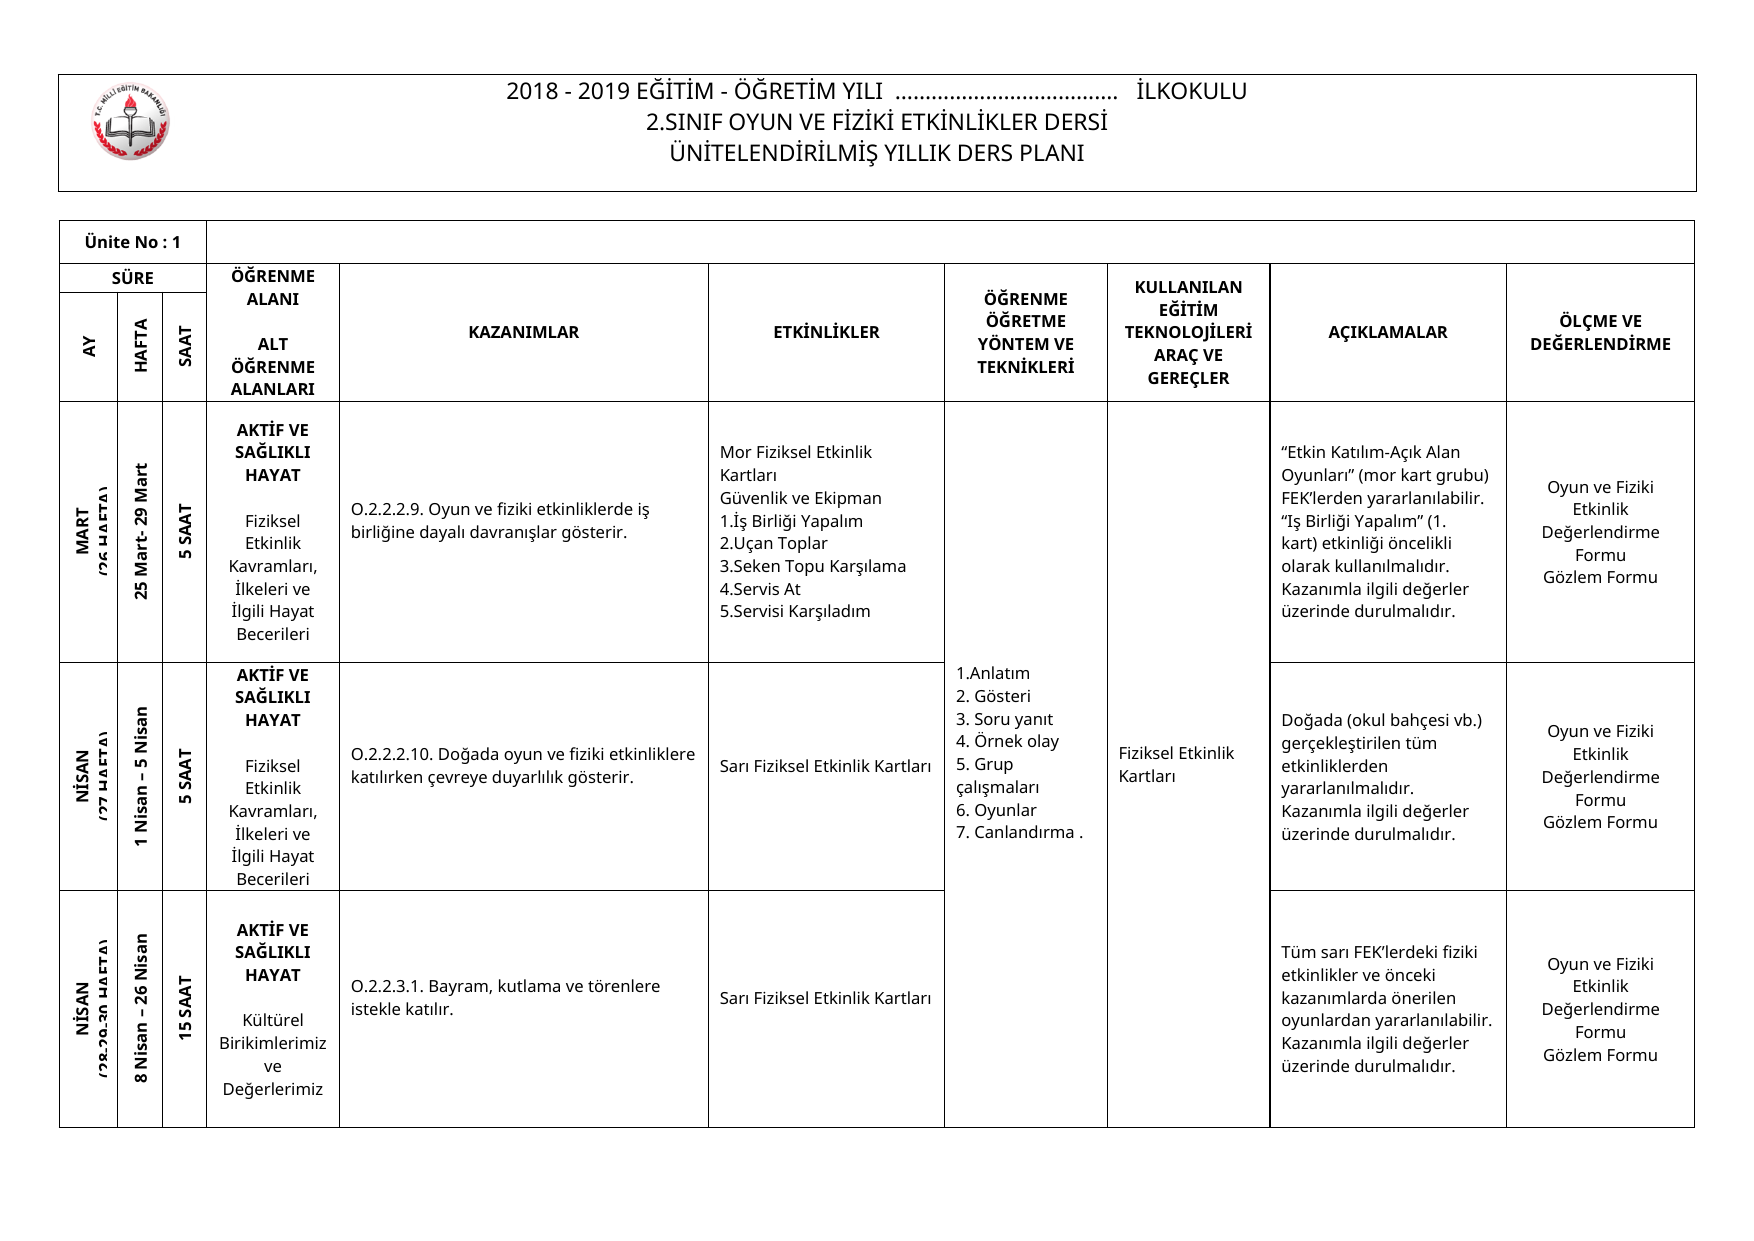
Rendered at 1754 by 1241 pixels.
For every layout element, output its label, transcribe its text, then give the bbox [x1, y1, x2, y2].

table_cell 25 Mart- 29 Mart [118, 402, 162, 662]
table_header Ünite No : 1 [60, 221, 206, 263]
picture [85, 77, 175, 167]
table_cell Mor Fiziksel Etkinlik Kartları Güvenlik ve Ekipman 1.İş Birliği Yapalım 2.Uçan Toplar 3.Seken Topu Karşılama 4.Servis At 5.Servisi Karşıladım [709, 402, 944, 662]
table_cell MART (26.HAFTA) [60, 402, 117, 662]
table_cell 15 SAAT [163, 891, 206, 1127]
table_cell O.2.2.3.1. Bayram, kutlama ve törenlere istekle katılır. [340, 891, 708, 1127]
table_cell Doğada (okul bahçesi vb.) gerçekleştirilen tüm etkinliklerden yararlanılmalıdır. Kazanımla ilgili değerler üzerinde durulmalıdır. [1271, 663, 1506, 890]
table_cell Oyun ve Fiziki Etkinlik Değerlendirme Formu Gözlem Formu [1507, 663, 1694, 890]
table_cell NİSAN (28-29-30.HAFTA) [60, 891, 117, 1127]
table_cell SAAT [163, 293, 206, 401]
table_cell ÖĞRENME ÖĞRETME YÖNTEM VE TEKNİKLERİ [945, 264, 1107, 401]
table_cell O.2.2.2.9. Oyun ve fiziki etkinliklerde iş birliğine dayalı davranışlar gösterir. [340, 402, 708, 662]
table_cell Sarı Fiziksel Etkinlik Kartları [709, 891, 944, 1127]
table_cell NİSAN (27.HAFTA) [60, 663, 117, 890]
table_cell HAFTA [118, 293, 162, 401]
table_cell ÖLÇME VE DEĞERLENDİRME [1507, 264, 1694, 401]
table_cell Tüm sarı FEK’lerdeki fiziki etkinlikler ve önceki kazanımlarda önerilen oyunlardan yararlanılabilir. Kazanımla ilgili değerler üzerinde durulmalıdır. [1271, 891, 1506, 1127]
table_cell SÜRE [60, 264, 206, 292]
table_cell AKTİF VE SAĞLIKLI HAYAT Kültürel Birikimlerimiz ve Değerlerimiz [207, 891, 339, 1127]
table_cell AKTİF VE SAĞLIKLI HAYAT Fiziksel Etkinlik Kavramları, İlkeleri ve İlgili Hayat Becerileri [207, 402, 339, 662]
table_cell AKTİF VE SAĞLIKLI HAYAT Fiziksel Etkinlik Kavramları, İlkeleri ve İlgili Hayat Becerileri [207, 663, 339, 890]
table_header [207, 221, 1694, 263]
table_cell 1.Anlatım 2. Gösteri 3. Soru yanıt 4. Örnek olay 5. Grup çalışmaları 6. Oyunlar 7. Canlandırma . [945, 402, 1107, 1127]
table_cell KULLANILAN EĞİTİM TEKNOLOJİLERİ ARAÇ VE GEREÇLER [1108, 264, 1269, 401]
table_cell O.2.2.2.10. Doğada oyun ve fiziki etkinliklere katılırken çevreye duyarlılık gösterir. [340, 663, 708, 890]
table_cell 8 Nisan – 26 Nisan [118, 891, 162, 1127]
table_cell Oyun ve Fiziki Etkinlik Değerlendirme Formu Gözlem Formu [1507, 402, 1694, 662]
table_cell Fiziksel Etkinlik Kartları [1108, 402, 1269, 1127]
table_cell 1 Nisan – 5 Nisan [118, 663, 162, 890]
table_cell AÇIKLAMALAR [1271, 264, 1506, 401]
table_cell Sarı Fiziksel Etkinlik Kartları [709, 663, 944, 890]
table_cell “Etkin Katılım-Açık Alan Oyunları” (mor kart grubu) FEK’lerden yararlanılabilir. “Iş Birliği Yapalım” (1. kart) etkinliği öncelikli olarak kullanılmalıdır. Kazanımla ilgili değerler üzerinde durulmalıdır. [1271, 402, 1506, 662]
table_cell KAZANIMLAR [340, 264, 708, 401]
table_cell AY [60, 293, 117, 401]
table_cell Oyun ve Fiziki Etkinlik Değerlendirme Formu Gözlem Formu [1507, 891, 1694, 1127]
table_cell 5 SAAT [163, 663, 206, 890]
table_cell 5 SAAT [163, 402, 206, 662]
table_cell ÖĞRENME ALANI ALT ÖĞRENME ALANLARI [207, 264, 339, 401]
table_cell ETKİNLİKLER [709, 264, 944, 401]
